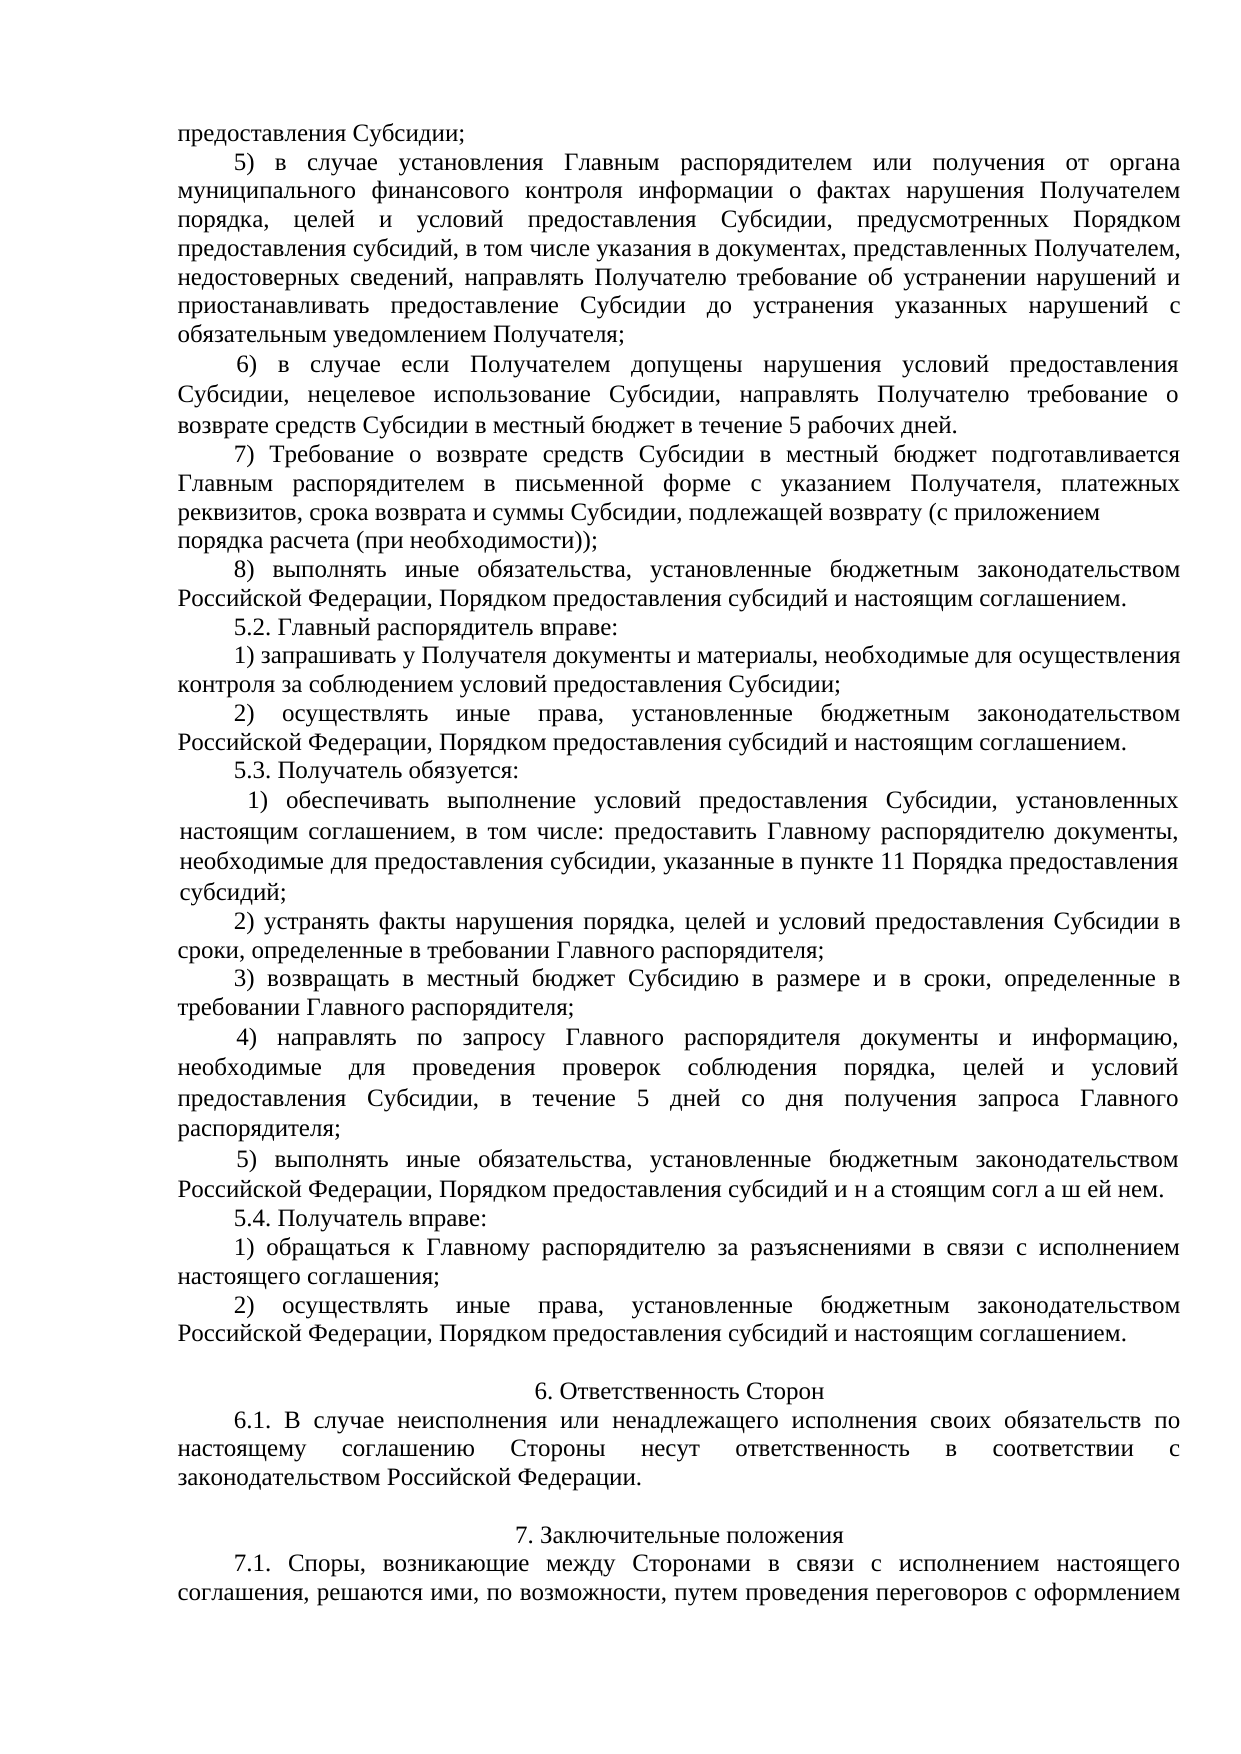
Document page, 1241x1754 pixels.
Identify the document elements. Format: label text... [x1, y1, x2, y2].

text порядка расчета (при необходимости)); [177, 526, 1181, 554]
text 5.2. Главный распорядитель вправе: [177, 612, 1181, 641]
text 3) возвращать в местный бюджет Субсидию в размере и в сроки, определенные в требовании Главного распорядителя; [177, 963, 1181, 1021]
text 5.4. Получатель вправе: [177, 1203, 1181, 1232]
text 4) направлять по запросу Главного распорядителя документы и информацию, необходимые для проведения проверок соблюдения порядка, целей и условий предоставления Субсидии, в течение 5 дней со дня получения запроса Главного распорядителя; [177, 1021, 1179, 1143]
text 6) в случае если Получателем допущены нарушения условий предоставления Субсидии, нецелевое использование Субсидии, направлять Получателю требование о возврате средств Субсидии в местный бюджет в течение 5 рабочих дней. [177, 348, 1179, 439]
text 7. Заключительные положения [177, 1520, 1181, 1548]
text 5) в случае установления Главным распорядителем или получения от органа муниципального финансового контроля информации о фактах нарушения Получателем порядка, целей и условий предоставления Субсидии, предусмотренных Порядком предоставления субсидий, в том числе указания в документах, представленных Получателем, недостоверных сведений, направлять Получателю требование об устранении нарушений и приостанавливать предоставление Субсидии до устранения указанных нарушений с обязательным уведомлением Получателя; [177, 147, 1181, 348]
text 1) обеспечивать выполнение условий предоставления Субсидии, установленных настоящим соглашением, в том числе: предоставить Главному распорядителю документы, необходимые для предоставления субсидии, указанные в пункте 11 Порядка предоставления субсидий; [179, 784, 1179, 906]
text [177, 118, 1181, 147]
text 6.1. В случае неисполнения или ненадлежащего исполнения своих обязательств по настоящему соглашению Стороны несут ответственность в соответствии с законодательством Российской Федерации. [177, 1405, 1181, 1491]
text 2) устранять факты нарушения порядка, целей и условий предоставления Субсидии в сроки, определенные в требовании Главного распорядителя; [177, 906, 1181, 963]
text 7) Требование о возврате средств Субсидии в местный бюджет подготавливается Главным распорядителем в письменной форме с указанием Получателя, платежных реквизитов, срока возврата и суммы Субсидии, подлежащей возврату (с приложением [177, 439, 1181, 526]
text 6. Ответственность Сторон [177, 1376, 1181, 1405]
text 2) осуществлять иные права, установленные бюджетным законодательством Российской Федерации, Порядком предоставления субсидий и настоящим соглашением. [177, 1290, 1181, 1347]
text 1) запрашивать у Получателя документы и материалы, необходимые для осуществления контроля за соблюдением условий предоставления Субсидии; [177, 641, 1181, 698]
text 1) обращаться к Главному распорядителю за разъяснениями в связи с исполнением настоящего соглашения; [177, 1232, 1181, 1290]
text 5.3. Получатель обязуется: [177, 756, 1181, 784]
text 5) выполнять иные обязательства, установленные бюджетным законодательством Российской Федерации, Порядком предоставления субсидий и н а стоящим согл а ш ей нем. [177, 1143, 1179, 1203]
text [177, 1548, 1181, 1606]
text 2) осуществлять иные права, установленные бюджетным законодательством Российской Федерации, Порядком предоставления субсидий и настоящим соглашением. [177, 698, 1181, 756]
text 8) выполнять иные обязательства, установленные бюджетным законодательством Российской Федерации, Порядком предоставления субсидий и настоящим соглашением. [177, 554, 1181, 612]
